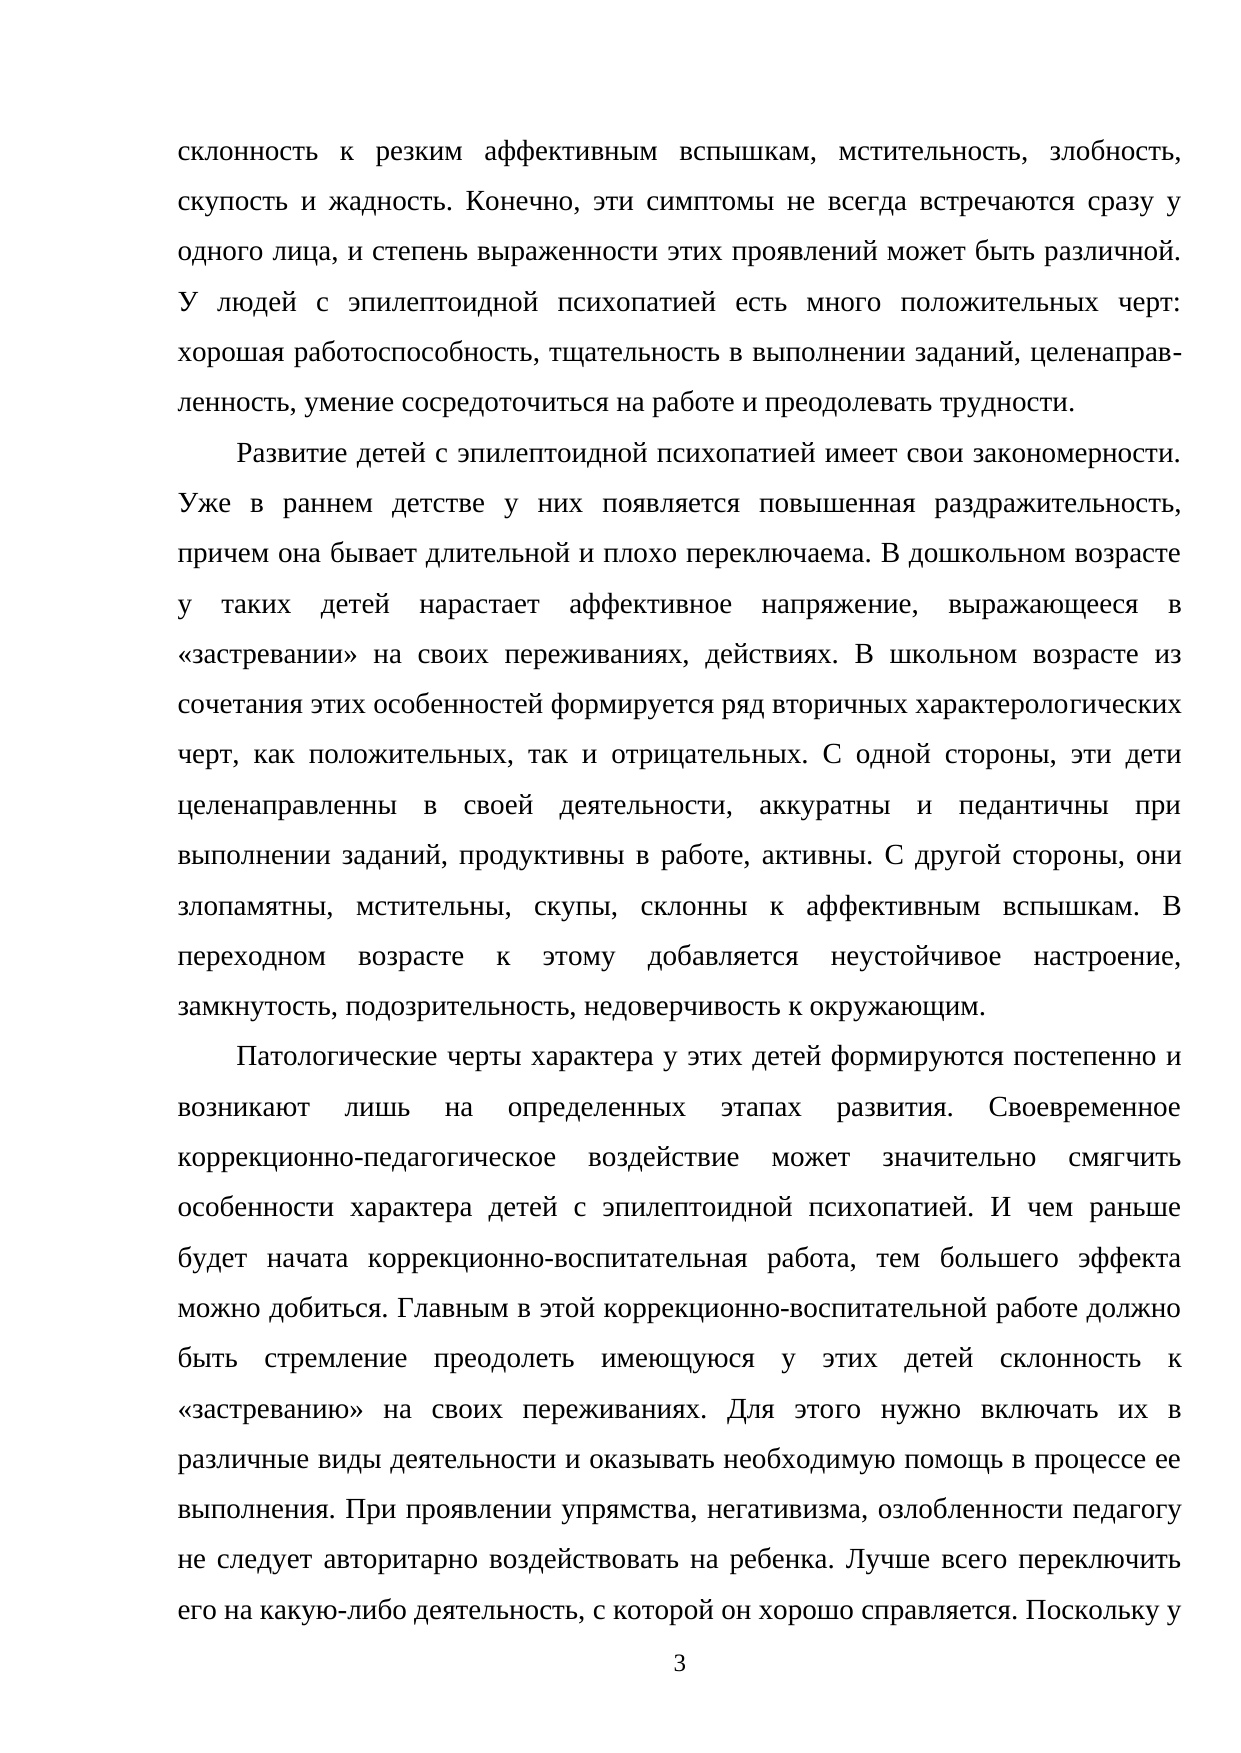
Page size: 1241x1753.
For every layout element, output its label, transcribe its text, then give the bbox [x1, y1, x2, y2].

text Развитие детей с эпилептоидной психопатией имеет свои закономерности. Уже в раннем детстве у них появляется повышенная раздражительность, причем она бывает длительной и плохо переключаема. В дошкольном возрасте у таких детей нарастает аффективное напряжение, выражающееся в «застревании» на своих переживаниях, действиях. В школьном возрасте из сочетания этих особенностей формируется ряд вторичных характерологических черт, как положительных, так и отрицательных. С одной стороны, эти дети целенаправленны в своей деятельности, аккуратны и педантичны при выполнении заданий, продуктивны в работе, активны. С другой стороны, они злопамятны, мстительны, скупы, склонны к аффективным вспышкам. В переходном возрасте к этому добавляется неустойчивое настроение, замкнутость, подозрительность, недоверчивость к окружающим. [177, 435, 1182, 1022]
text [177, 133, 1182, 418]
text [177, 1038, 1182, 1626]
